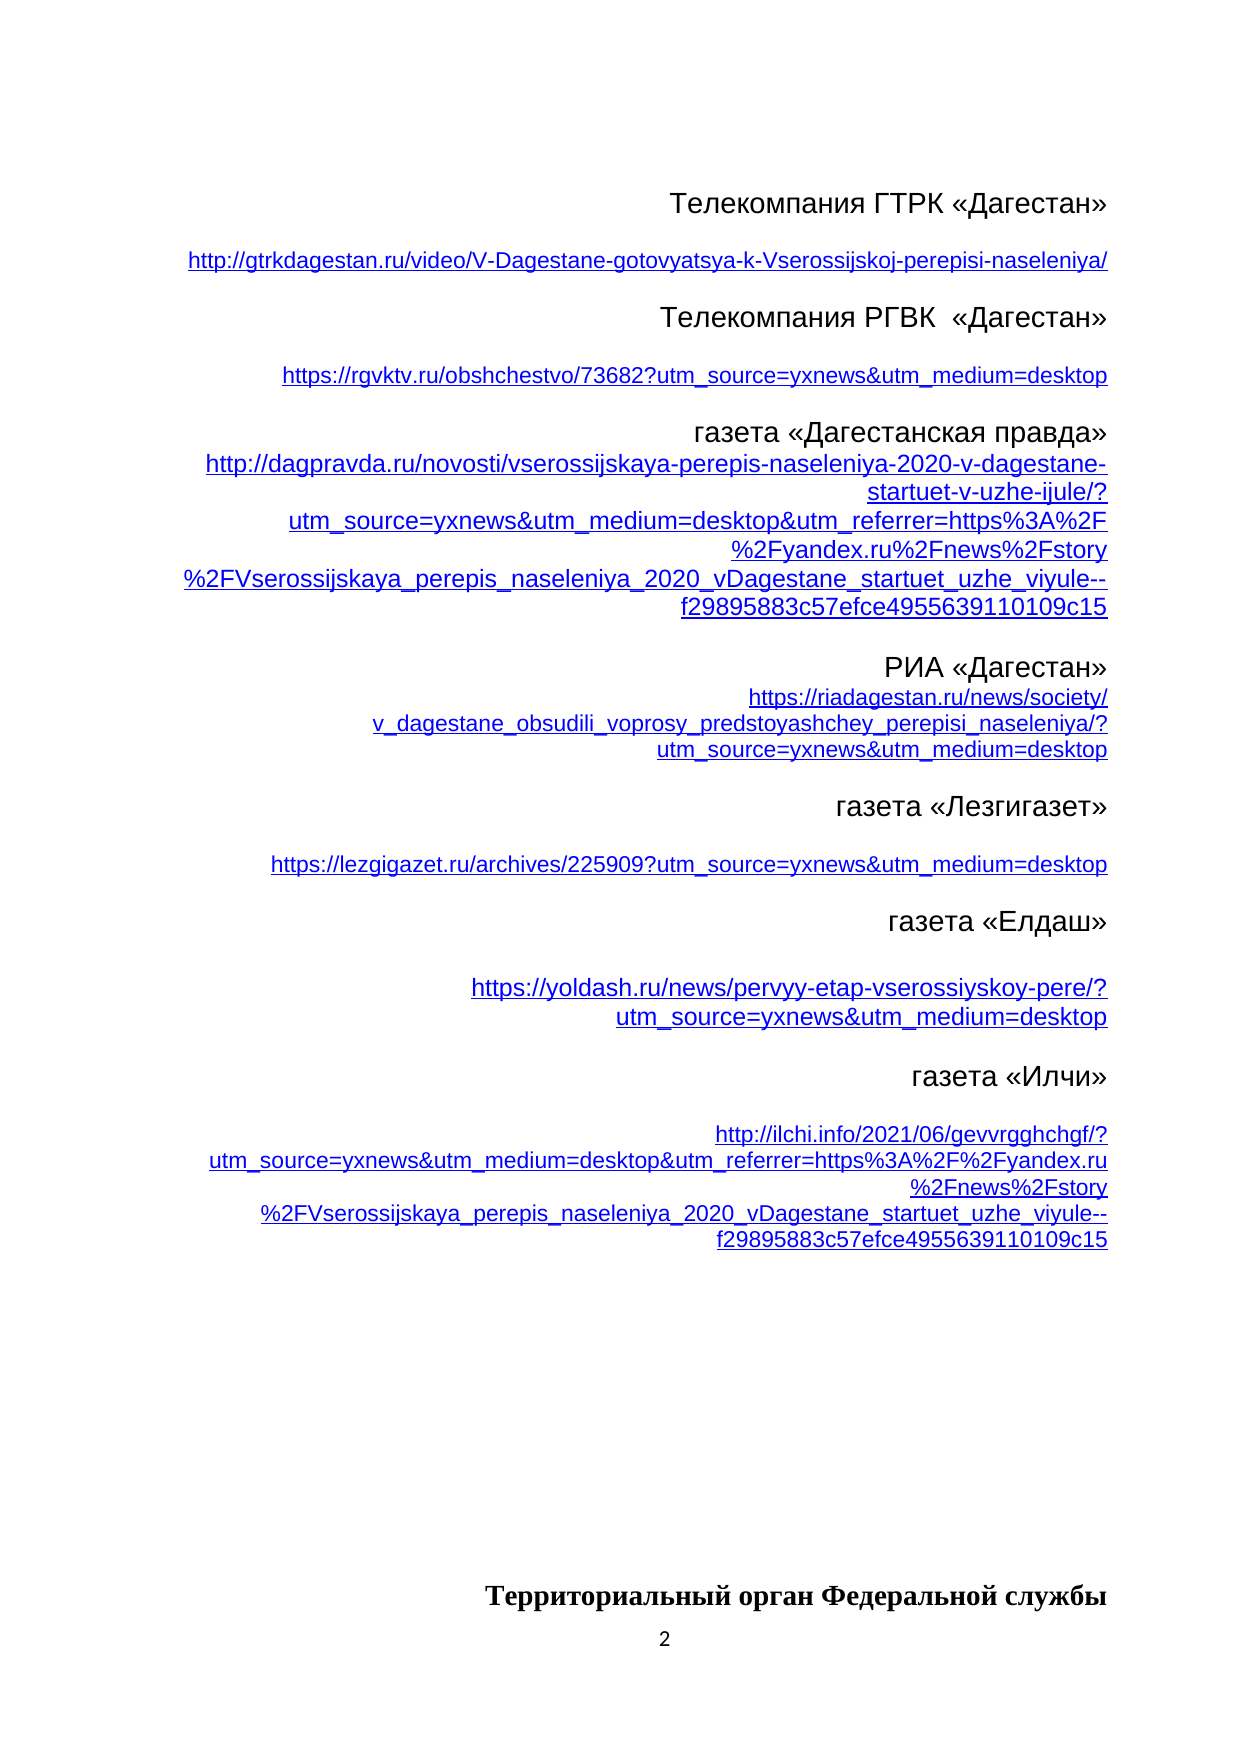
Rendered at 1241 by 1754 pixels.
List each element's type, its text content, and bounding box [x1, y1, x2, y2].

text Территориальный орган Федеральной службы [177, 1578, 1107, 1612]
text газета «Дагестанская правда» [177, 415, 1107, 449]
text Телекомпания ГТРК «Дагестан» [177, 186, 1107, 219]
text https://riadagestan.ru/news/society/v_dagestane_obsudili_voprosy_predstoyashchey_perepisi_naseleniya/?utm_source=yxnews&utm_medium=desktop [177, 683, 1107, 762]
text газета «Елдаш» [177, 904, 1107, 937]
text https://lezgigazet.ru/archives/225909?utm_source=yxnews&utm_medium=desktop [177, 851, 1107, 877]
text https://yoldash.ru/news/pervyy-etap-vserossiyskoy-pere/?utm_source=yxnews&utm_medium=desktop [177, 973, 1107, 1031]
text Телекомпания РГВК «Дагестан» [177, 300, 1107, 334]
text http://dagpravda.ru/novosti/vserossijskaya-perepis-naseleniya-2020-v-dagestane-startuet-v-uzhe-ijule/?utm_source=yxnews&utm_medium=desktop&utm_referrer=https%3A%2F%2Fyandex.ru%2Fnews%2Fstory%2FVserossijskaya_perepis_naseleniya_2020_vDagestane_startuet_uzhe_viyule--f29895883c57efce4955639110109c15 [177, 449, 1107, 621]
text газета «Лезгигазет» [177, 789, 1107, 822]
text http://gtrkdagestan.ru/video/V-Dagestane-gotovyatsya-k-Vserossijskoj-perepisi-naseleniya/ [177, 247, 1107, 274]
text газета «Илчи» [177, 1058, 1107, 1092]
text http://ilchi.info/2021/06/gevvrgghchgf/?utm_source=yxnews&utm_medium=desktop&utm_referrer=https%3A%2F%2Fyandex.ru%2Fnews%2Fstory%2FVserossijskaya_perepis_naseleniya_2020_vDagestane_startuet_uzhe_viyule--f29895883c57efce4955639110109c15 [177, 1121, 1107, 1253]
text РИА «Дагестан» [177, 650, 1107, 683]
text https://rgvktv.ru/obshchestvo/73682?utm_source=yxnews&utm_medium=desktop [177, 362, 1107, 389]
